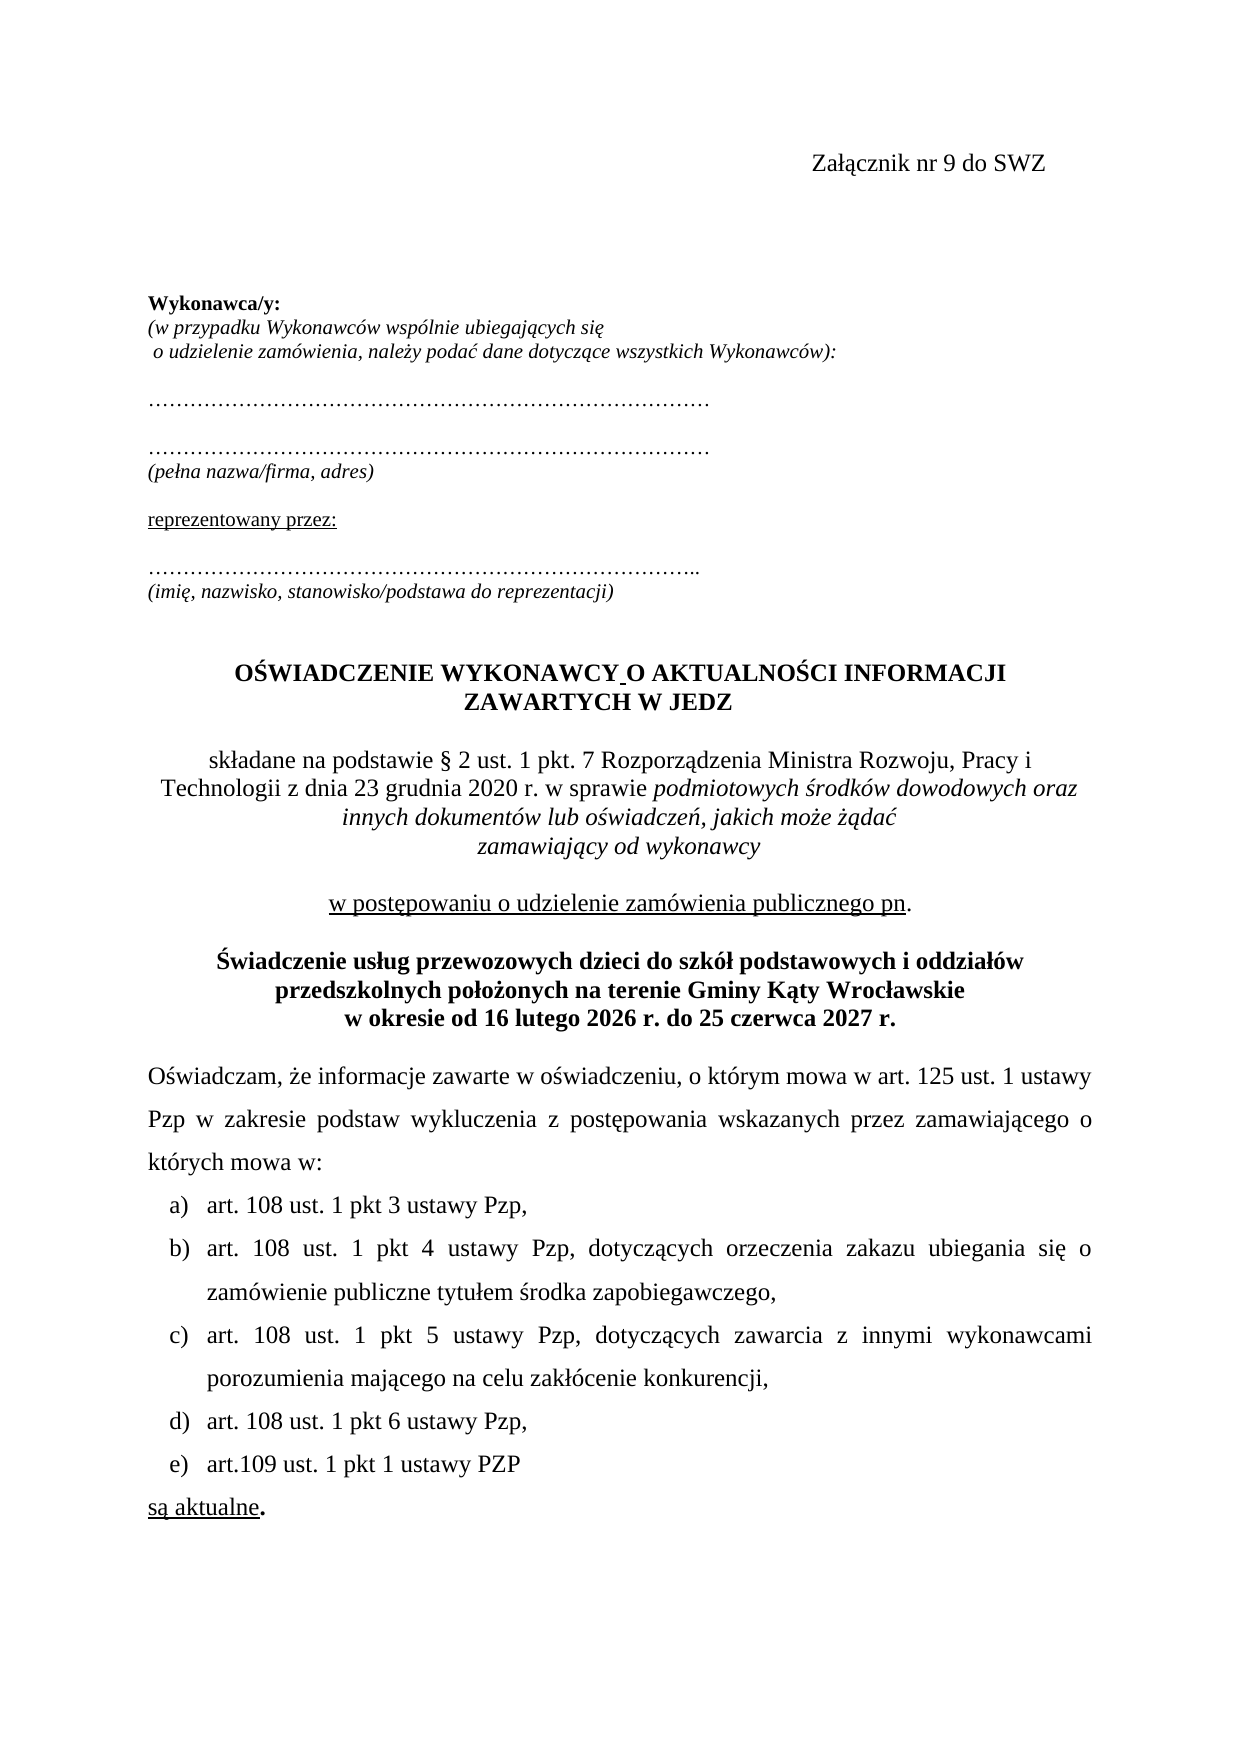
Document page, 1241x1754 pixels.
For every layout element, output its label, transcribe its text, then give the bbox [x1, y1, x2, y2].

text reprezentowany przez: [148, 507, 1085, 531]
text Świadczenie usług przewozowych dzieci do szkół podstawowych i oddziałów przedszkolnych położonych na terenie Gminy Kąty Wrocławskie [148, 946, 1093, 1003]
list art.109 ust. 1 pkt 1 ustawy PZP [169, 1449, 1093, 1478]
text Załącznik nr 9 do SWZ [148, 148, 1085, 176]
text …………………………………………………………………….. [148, 555, 1085, 579]
text (w przypadku Wykonawców wspólnie ubiegających się [148, 315, 1085, 339]
text ……………………………………………………………………… [148, 387, 1085, 411]
text (imię, nazwisko, stanowisko/podstawa do reprezentacji) [148, 579, 1085, 603]
text w okresie od 16 lutego 2026 r. do 25 czerwca 2027 r. [148, 1003, 1093, 1032]
text zamawiający od wykonawcy [148, 831, 1093, 860]
list art. 108 ust. 1 pkt 6 ustawy Pzp, [169, 1406, 1093, 1435]
text OŚWIADCZENIE WYKONAWCY O AKTUALNOŚCI INFORMACJI ZAWARTYCH W JEDZ [103, 658, 1093, 716]
text Wykonawca/y: [148, 291, 1085, 315]
list art. 108 ust. 1 pkt 4 ustawy Pzp, dotyczących orzeczenia zakazu ubiegania się o zamówienie publiczne tytułem środka zapobiegawczego, [169, 1233, 1093, 1305]
list art. 108 ust. 1 pkt 3 ustawy Pzp, [169, 1190, 1093, 1219]
text o udzielenie zamówienia, należy podać dane dotyczące wszystkich Wykonawców): [148, 339, 1085, 363]
text w postępowaniu o udzielenie zamówienia publicznego pn. [148, 888, 1093, 917]
text ……………………………………………………………………… [148, 435, 1085, 459]
list art. 108 ust. 1 pkt 5 ustawy Pzp, dotyczących zawarcia z innymi wykonawcami porozumienia mającego na celu zakłócenie konkurencji, [169, 1320, 1093, 1392]
text są aktualne. [148, 1492, 1093, 1521]
text składane na podstawie § 2 ust. 1 pkt. 7 Rozporządzenia Ministra Rozwoju, Pracy i Technologii z dnia 23 grudnia 2020 r. w sprawie podmiotowych środków dowodowych oraz innych dokumentów lub oświadczeń, jakich może żądać [148, 745, 1093, 831]
text (pełna nazwa/firma, adres) [148, 459, 1085, 483]
text Oświadczam, że informacje zawarte w oświadczeniu, o którym mowa w art. 125 ust. 1 ustawy Pzp w zakresie podstaw wykluczenia z postępowania wskazanych przez zamawiającego o których mowa w: [148, 1061, 1093, 1176]
